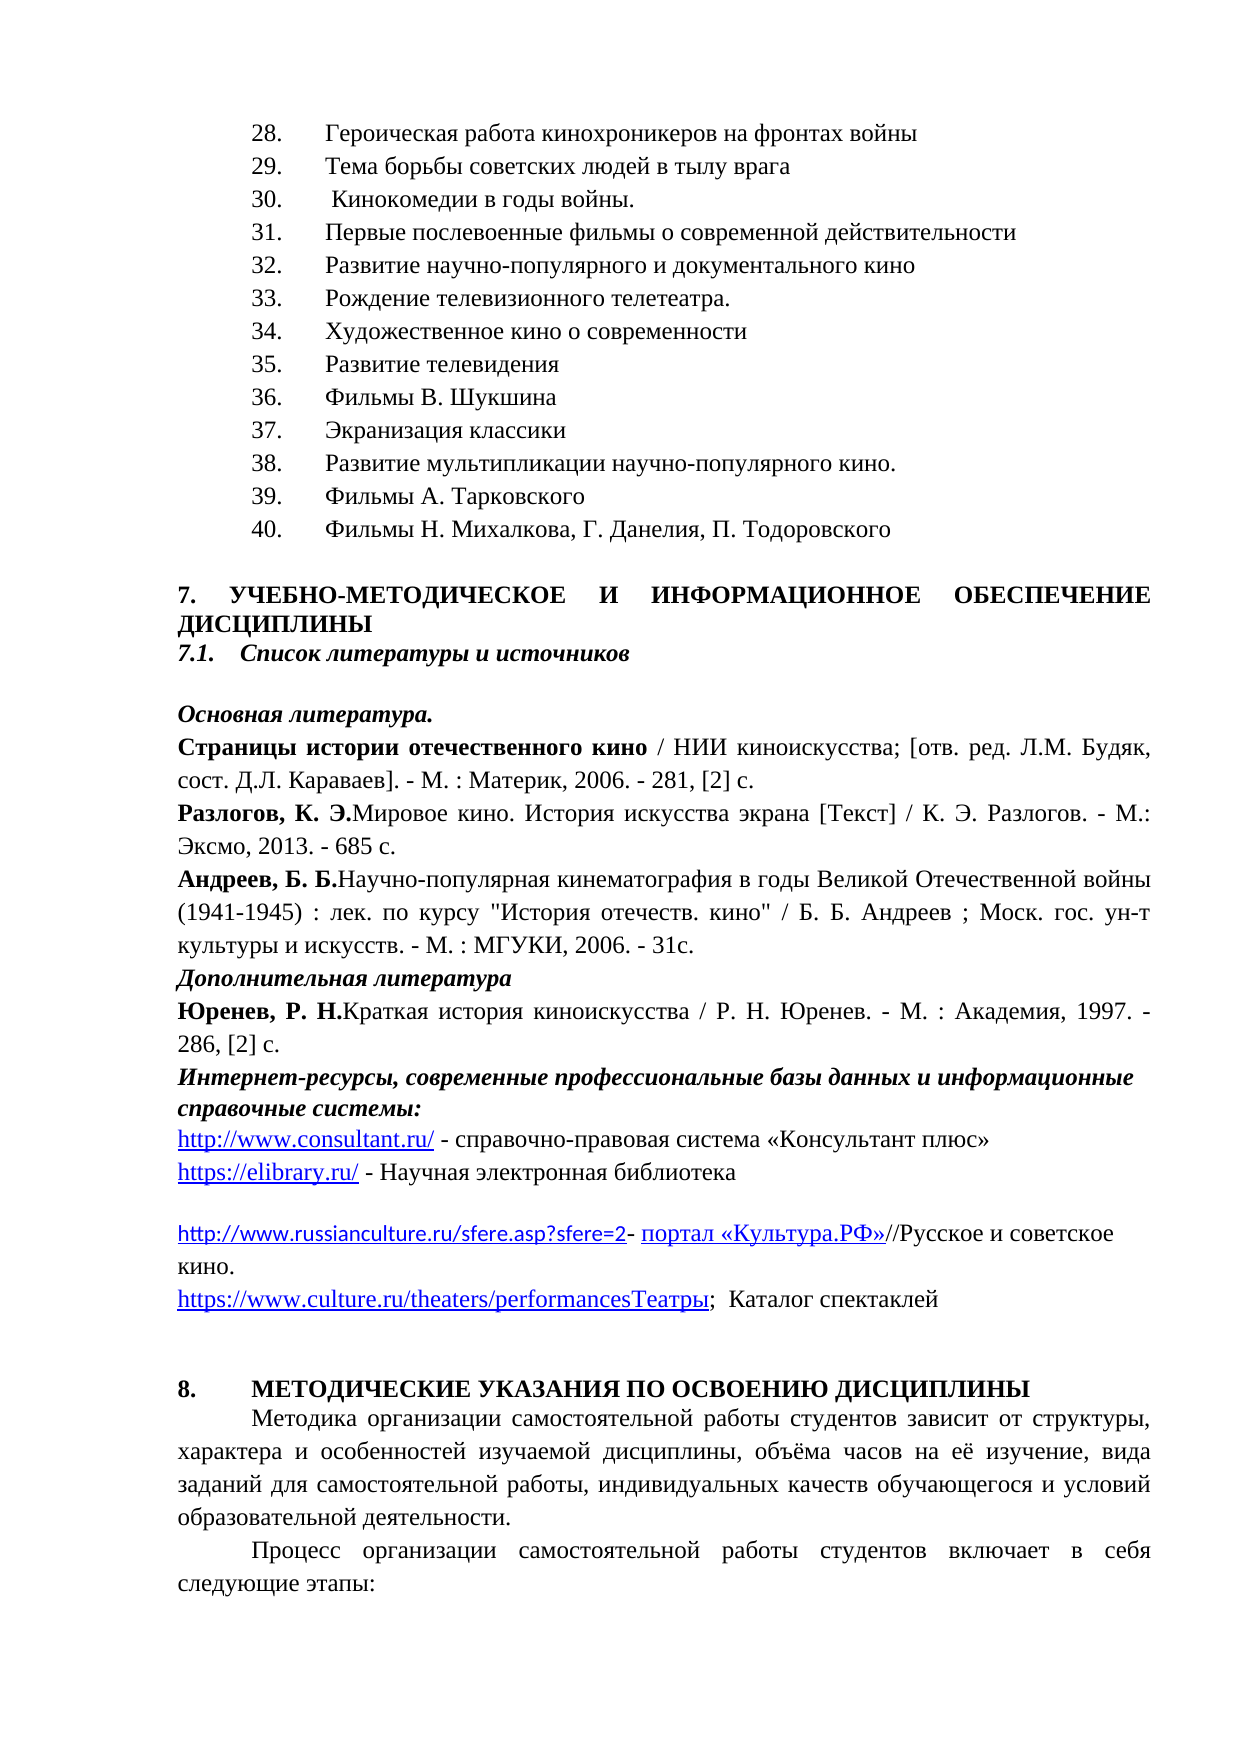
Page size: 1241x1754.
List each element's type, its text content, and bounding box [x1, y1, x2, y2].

list Экранизация классики [177, 415, 1152, 444]
text https://www.culture.ru/theaters/performancesТеатры; Каталог спектаклей [177, 1284, 1152, 1313]
list Рождение телевизионного телетеатра. [177, 283, 1152, 312]
text Юренев, Р. Н.Краткая история киноискусства / Р. Н. Юренев. - М. : Академия, 1997. - 286, [2] с. [177, 996, 1152, 1058]
list Тема борьбы советских людей в тылу врага [177, 151, 1152, 180]
text Андреев, Б. Б.Научно-популярная кинематография в годы Великой Отечественной войны (1941-1945) : лек. по курсу "История отечеств. кино" / Б. Б. Андреев ; Моск. гос. ун-т культуры и искусств. - М. : МГУКИ, 2006. - 31с. [177, 864, 1152, 959]
list Развитие мультипликации научно-популярного кино. [177, 448, 1152, 477]
text Процесс организации самостоятельной работы студентов включает в себя следующие этапы: [177, 1535, 1152, 1597]
text Дополнительная литература [177, 963, 1152, 992]
list Фильмы Н. Михалкова, Г. Данелия, П. Тодоровского [177, 514, 1152, 543]
list Фильмы А. Тарковского [177, 481, 1152, 510]
text Страницы истории отечественного кино / НИИ киноискусства; [отв. ред. Л.М. Будяк, сост. Д.Л. Караваев]. - М. : Материк, 2006. - 281, [2] с. [177, 732, 1152, 794]
list Художественное кино о современности [177, 316, 1152, 345]
text http://www.consultant.ru/ - справочно-правовая система «Консультант плюс» [177, 1124, 1152, 1153]
text http://www.russianculture.ru/sfere.asp?sfere=2- портал «Культура.РФ»//Русское и советское кино. [177, 1218, 1152, 1280]
text 7.1. Список литературы и источников [177, 638, 1152, 667]
text 7. УЧЕБНО-МЕТОДИЧЕСКОЕ И ИНФОРМАЦИОННОЕ ОБЕСПЕЧЕНИЕ ДИСЦИПЛИНЫ [177, 580, 1152, 638]
list Кинокомедии в годы войны. [177, 184, 1152, 213]
list Развитие научно-популярного и документального кино [177, 250, 1152, 279]
list Развитие телевидения [177, 349, 1152, 378]
list Героическая работа кинохроникеров на фронтах войны [177, 118, 1152, 147]
text Разлогов, К. Э.Мировое кино. История искусства экрана [Текст] / К. Э. Разлогов. - М.: Эксмо, 2013. - 685 с. [177, 798, 1152, 860]
text Методика организации самостоятельной работы студентов зависит от структуры, характера и особенностей изучаемой дисциплины, объёма часов на её изучение, вида заданий для самостоятельной работы, индивидуальных качеств обучающегося и условий образовательной деятельности. [177, 1403, 1152, 1531]
text Интернет-ресурсы, современные профессиональные базы данных и информационные справочные системы: [177, 1062, 1152, 1122]
text https://elibrary.ru/ - Научная электронная библиотека [177, 1157, 1152, 1186]
text 8. МЕТОДИЧЕСКИЕ УКАЗАНИЯ ПО ОСВОЕНИЮ ДИСЦИПЛИНЫ [177, 1374, 1152, 1403]
list Фильмы В. Шукшина [177, 382, 1152, 411]
list Первые послевоенные фильмы о современной действительности [177, 217, 1152, 246]
text Основная литература. [177, 699, 1152, 728]
